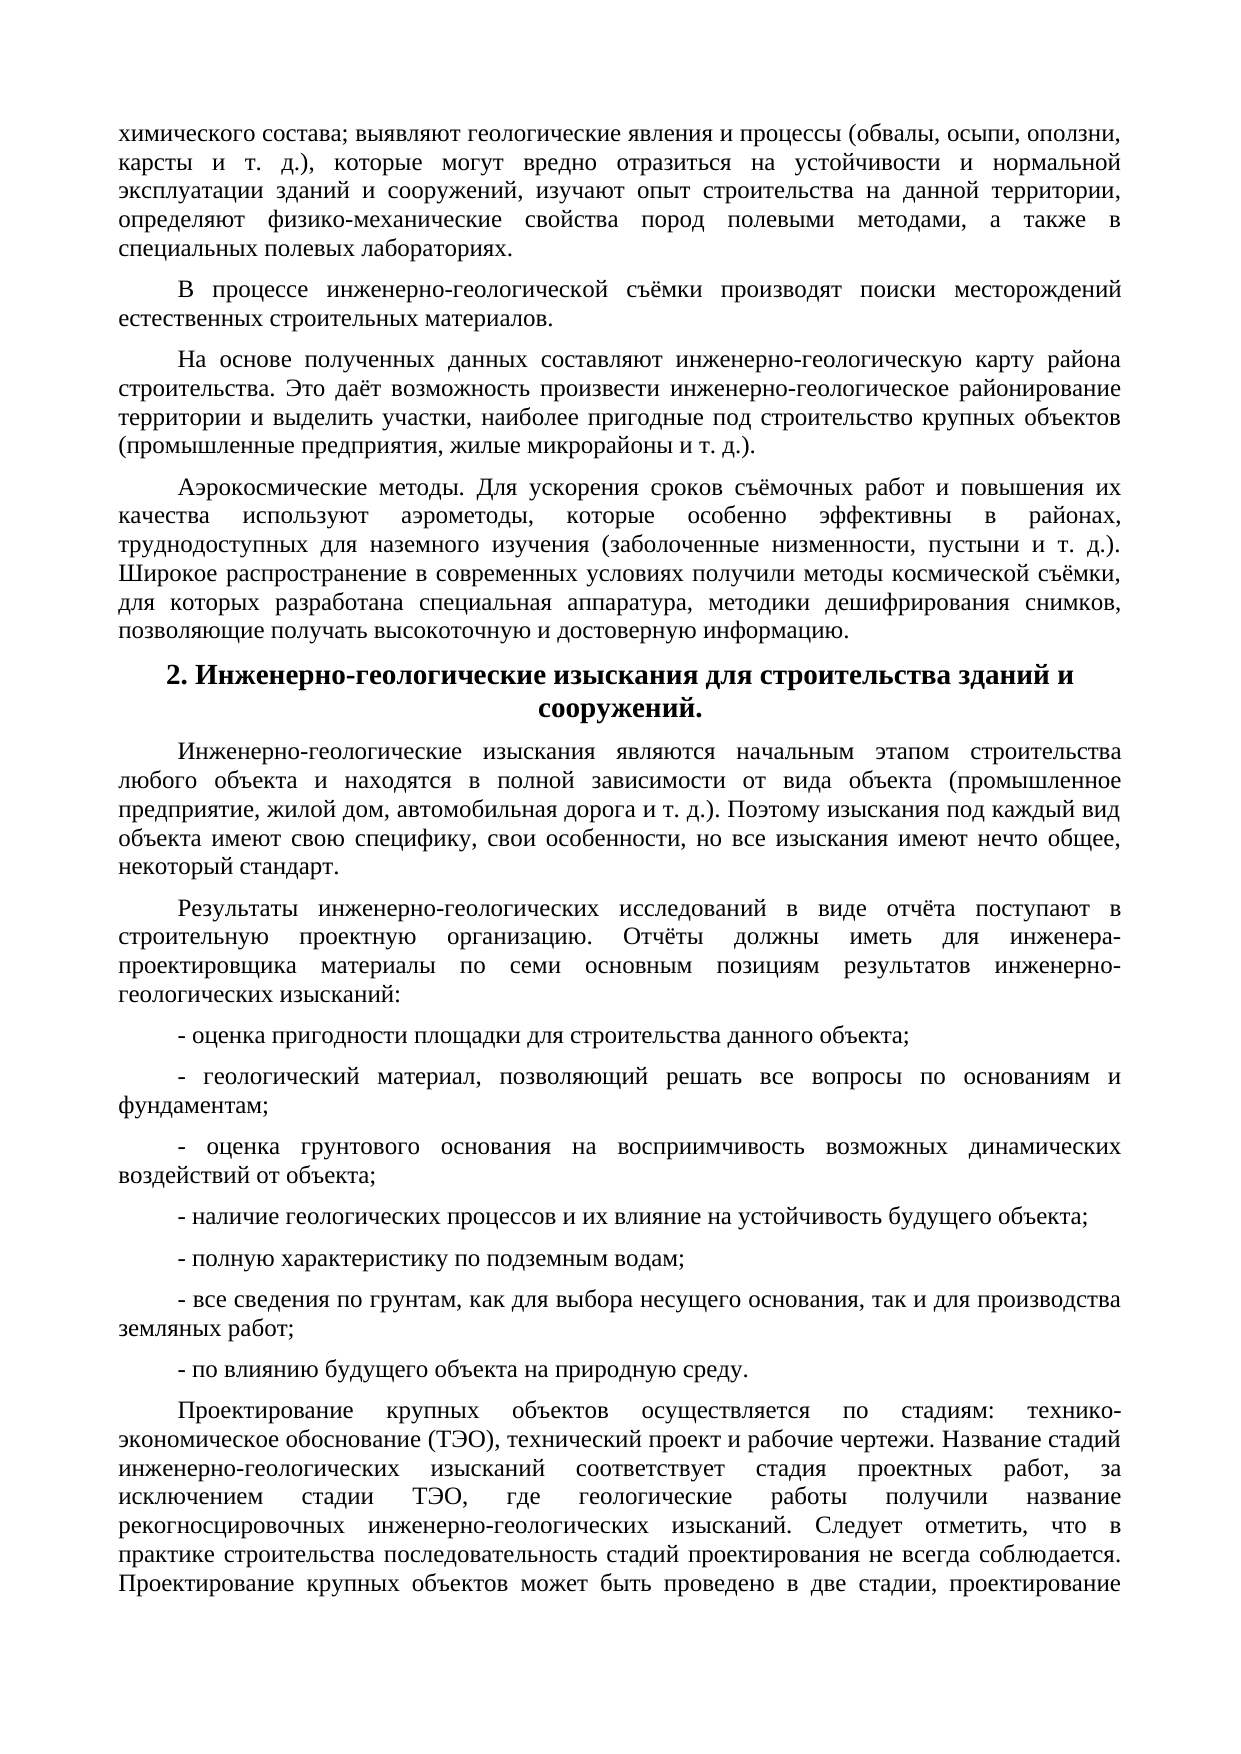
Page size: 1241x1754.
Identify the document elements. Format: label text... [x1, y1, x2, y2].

text Инженерно-геологические изыскания являются начальным этапом строительства любого объекта и находятся в полной зависимости от вида объекта (промышленное предприятие, жилой дом, автомобильная дорога и т. д.). Поэтому изыскания под каждый вид объекта имеют свою специфику, свои особенности, но все изыскания имеют нечто общее, некоторый стандарт. [118, 736, 1122, 880]
text Результаты инженерно-геологических исследований в виде отчёта поступают в строительную проектную организацию. Отчёты должны иметь для инженера-проектировщика материалы по семи основным позициям результатов инженерно-геологических изысканий: [118, 893, 1122, 1008]
text - наличие геологических процессов и их влияние на устойчивость будущего объекта; [118, 1201, 1122, 1230]
text - полную характеристику по подземным водам; [118, 1243, 1122, 1271]
text В процессе инженерно-геологической съёмки производят поиски месторождений естественных строительных материалов. [118, 274, 1122, 332]
text 2. Инженерно-геологические изыскания для строительства зданий и сооружений. [118, 657, 1122, 724]
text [118, 1395, 1122, 1596]
text - оценка пригодности площадки для строительства данного объекта; [118, 1020, 1122, 1049]
text - по влиянию будущего объекта на природную среду. [118, 1354, 1122, 1383]
text На основе полученных данных составляют инженерно-геологическую карту района строительства. Это даёт возможность произвести инженерно-геологическое районирование территории и выделить участки, наиболее пригодные под строительство крупных объектов (промышленные предприятия, жилые микрорайоны и т. д.). [118, 344, 1122, 459]
text - геологический материал, позволяющий решать все вопросы по основаниям и фундаментам; [118, 1061, 1122, 1119]
text Аэрокосмические методы. Для ускорения сроков съёмочных работ и повышения их качества используют аэрометоды, которые особенно эффективны в районах, труднодоступных для наземного изучения (заболоченные низменности, пустыни и т. д.). Широкое распространение в современных условиях получили методы космической съёмки, для которых разработана специальная аппаратура, методики дешифрирования снимков, позволяющие получать высокоточную и достоверную информацию. [118, 472, 1122, 644]
text - оценка грунтового основания на восприимчивость возможных динамических воздействий от объекта; [118, 1131, 1122, 1189]
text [118, 118, 1122, 262]
text - все сведения по грунтам, как для выбора несущего основания, так и для производства земляных работ; [118, 1284, 1122, 1341]
